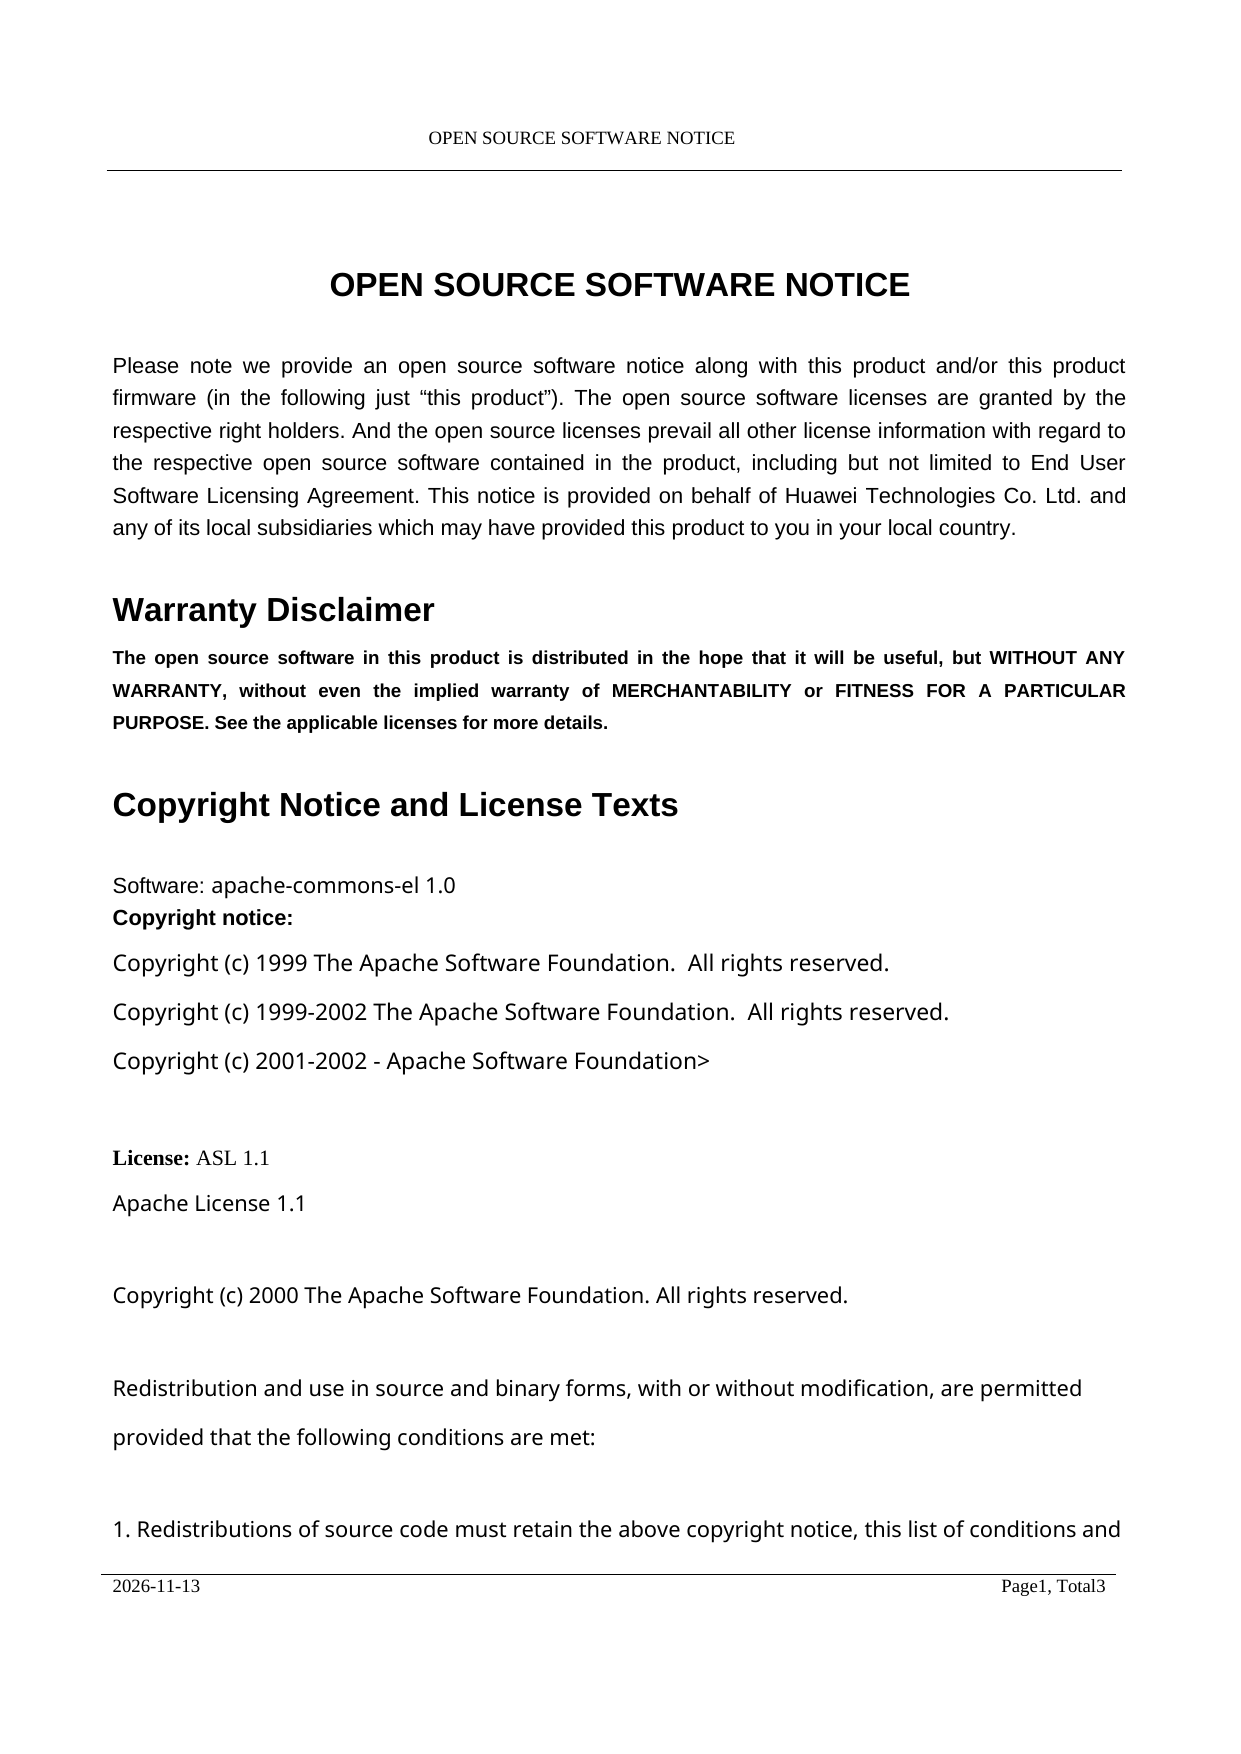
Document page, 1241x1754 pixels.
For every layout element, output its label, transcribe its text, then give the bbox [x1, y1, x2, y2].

text License: ASL 1.1 [112, 1142, 1128, 1174]
text The open source software in this product is distributed in the hope that it will be useful, but WITHOUT ANY WARRANTY, without even the implied warranty of MERCHANTABILITY or FITNESS FOR A PARTICULAR PURPOSE. See the applicable licenses for more details. [112, 641, 1128, 739]
text Copyright (c) 2000 The Apache Software Foundation. All rights reserved. [112, 1279, 1128, 1312]
text Copyright notice: [112, 901, 1128, 934]
text Please note we provide an open source software notice along with this product and/or this product firmware (in the following just “this product”). The open source software licenses are granted by the respective right holders. And the open source licenses prevail all other license information with regard to the respective open source software contained in the product, including but not limited to End User Software Licensing Agreement. This notice is provided on behalf of Huawei Technologies Co. Ltd. and any of its local subsidiaries which may have provided this product to you in your local country. [112, 349, 1128, 544]
text OPEN SOURCE SOFTWARE NOTICE [112, 251, 1128, 316]
text Redistribution and use in source and binary forms, with or without modification, are permitted provided that the following conditions are met: [112, 1372, 1128, 1453]
text Copyright (c) 1999 The Apache Software Foundation. All rights reserved. Copyright (c) 1999-2002 The Apache Software Foundation. All rights reserved. Copyright (c) 2001-2002 - Apache Software Foundation> [112, 947, 1128, 1125]
text Software: apache-commons-el 1.0 [112, 869, 1128, 901]
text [112, 1513, 1128, 1545]
text Copyright Notice and License Texts [112, 771, 1128, 836]
text Warranty Disclaimer [112, 576, 1128, 641]
text Apache License 1.1 [112, 1187, 1128, 1219]
